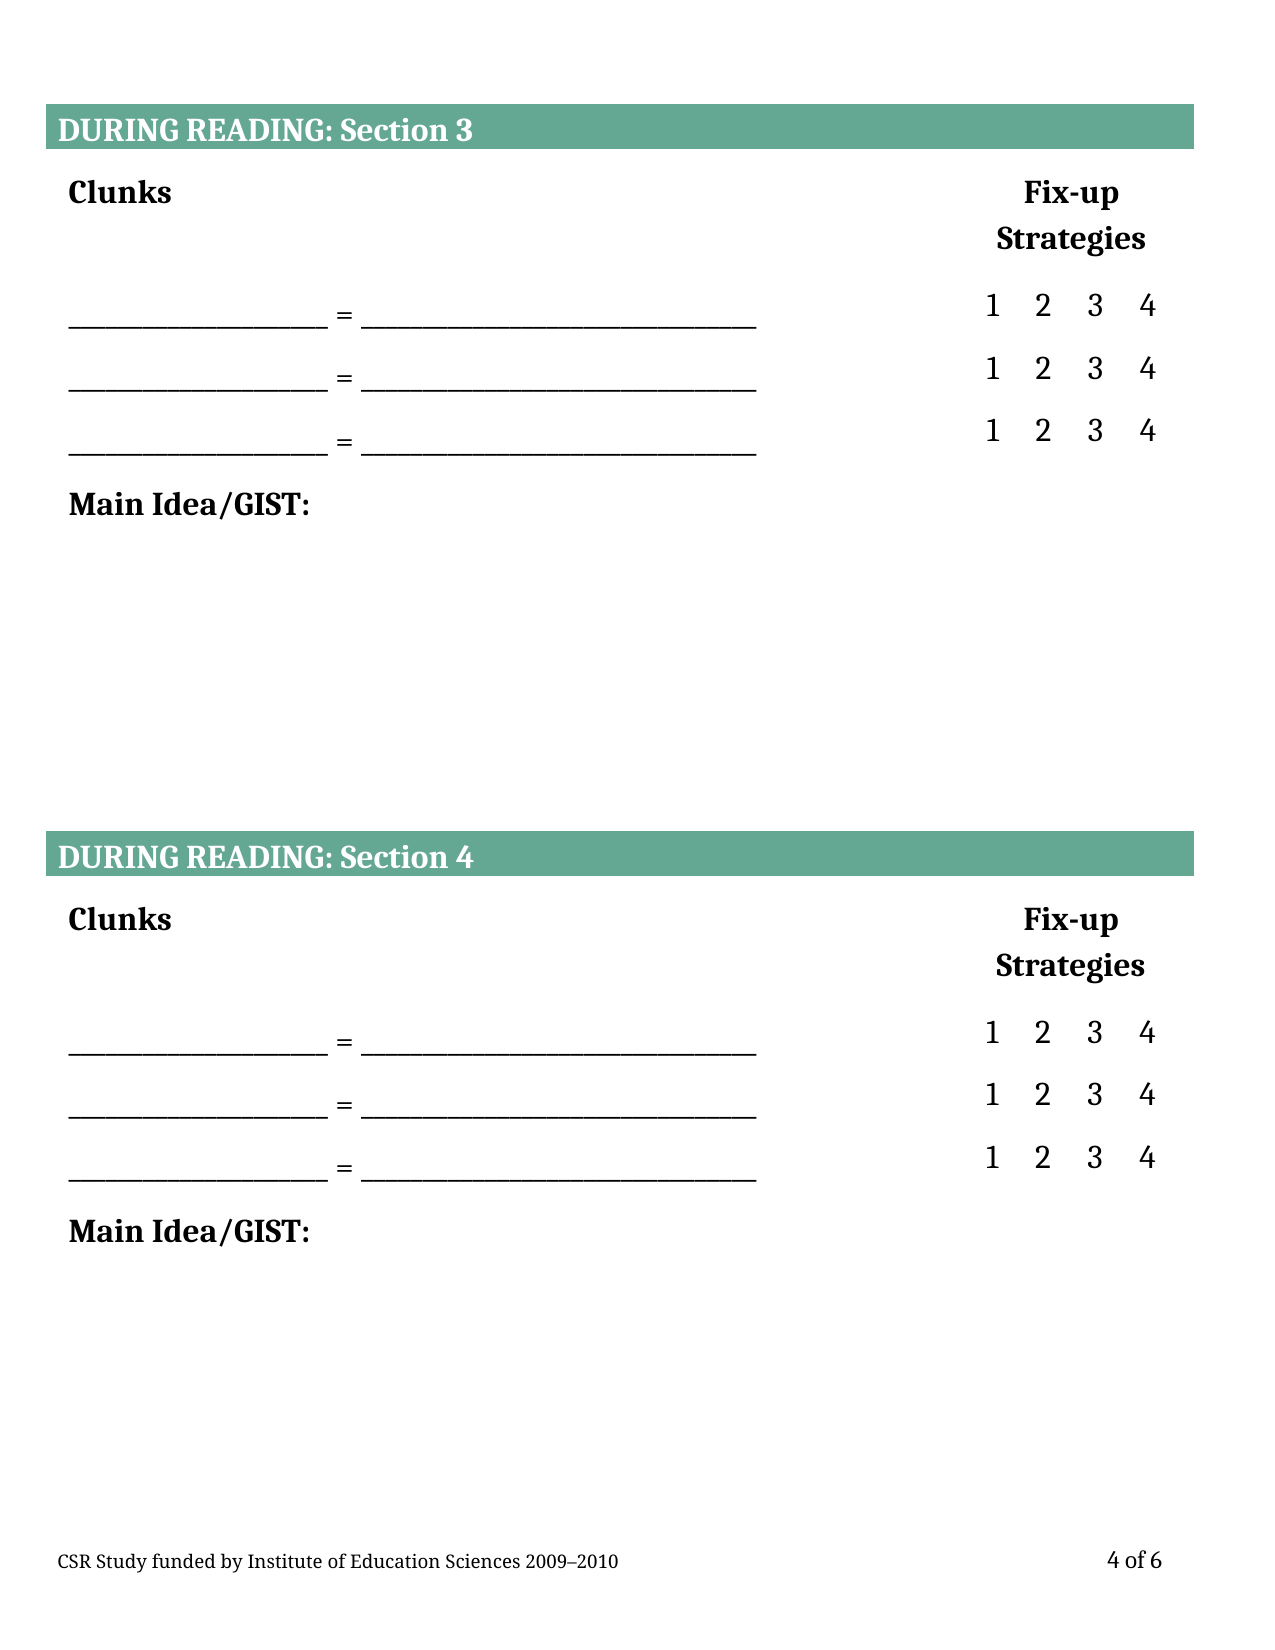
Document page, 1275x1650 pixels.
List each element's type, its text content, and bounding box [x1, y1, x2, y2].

table_cell [46, 876, 1194, 1519]
table_cell [46, 149, 1194, 831]
table_cell DURING READING: Section 4 [46, 831, 1194, 876]
table_header DURING READING: Section 3 [46, 104, 1194, 149]
